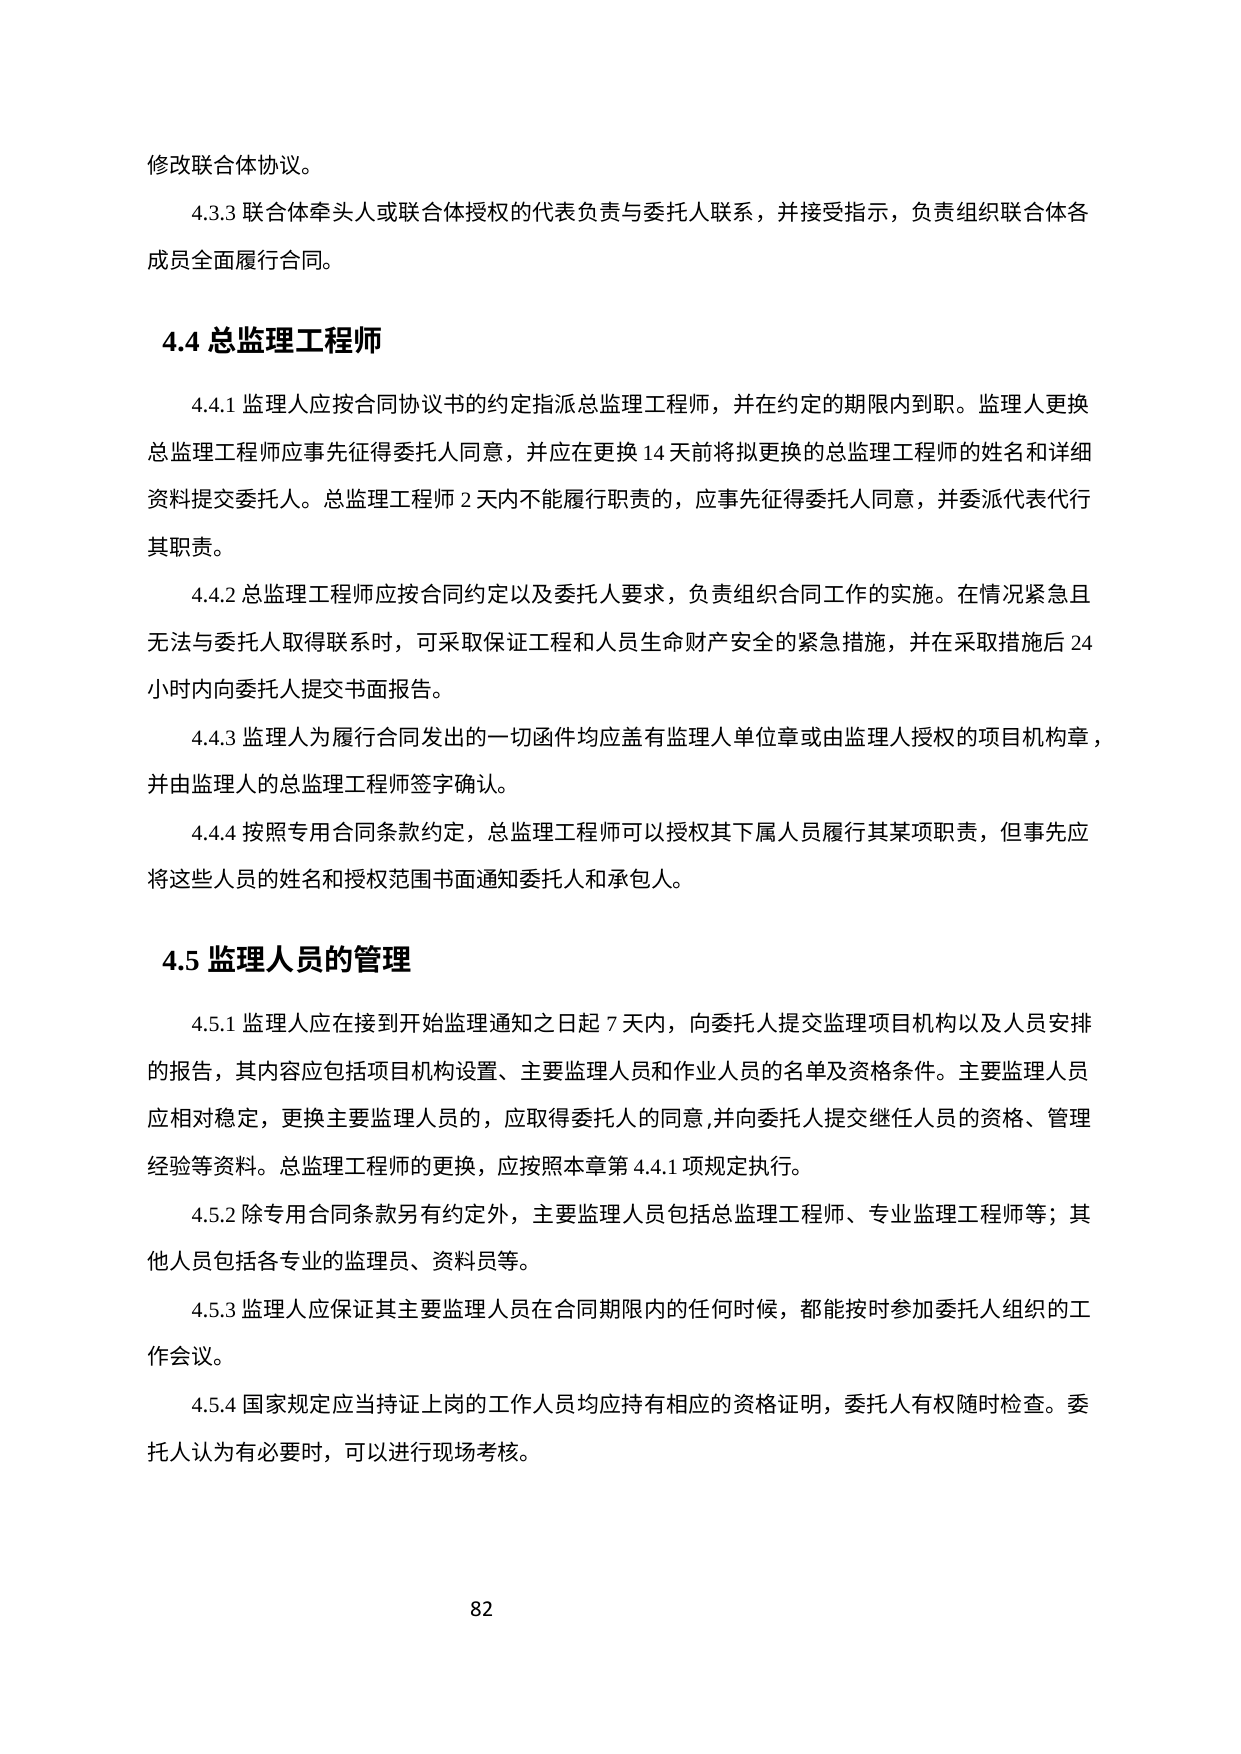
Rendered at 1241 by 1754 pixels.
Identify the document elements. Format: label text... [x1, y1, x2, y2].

text 4.5.1 监理人应在接到开始监理通知之日起7天内，向委托人提交监理项目机构以及人员安排的报告，其内容应包括项目机构设置、主要监理人员和作业人员的名单及资格条件。主要监理人员应相对稳定，更换主要监理人员的，应取得委托人的同意,并向委托人提交继任人员的资格、管理经验等资料。总监理工程师的更换，应按照本章第4.4.1项规定执行。 [148, 1006, 1092, 1181]
text 4.3.3 联合体牵头人或联合体授权的代表负责与委托人联系，并接受指示，负责组织联合体各成员全面履行合同。 [148, 195, 1092, 274]
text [148, 148, 1092, 179]
text 4.5.2除专用合同条款另有约定外，主要监理人员包括总监理工程师、专业监理工程师等；其他人员包括各专业的监理员、资料员等。 [148, 1197, 1092, 1276]
text 4.5.3监理人应保证其主要监理人员在合同期限内的任何时候，都能按时参加委托人组织的工作会议。 [148, 1292, 1092, 1371]
subtitle 4.5 监理人员的管理 [148, 937, 1092, 979]
text 4.4.1 监理人应按合同协议书的约定指派总监理工程师，并在约定的期限内到职。监理人更换总监理工程师应事先征得委托人同意，并应在更换14天前将拟更换的总监理工程师的姓名和详细资料提交委托人。总监理工程师2天内不能履行职责的，应事先征得委托人同意，并委派代表代行其职责。 [148, 387, 1092, 561]
text 4.4.3 监理人为履行合同发出的一切函件均应盖有监理人单位章或由监理人授权的项目机构章，并由监理人的总监理工程师签字确认。 [148, 719, 1092, 799]
text 4.4.4 按照专用合同条款约定，总监理工程师可以授权其下属人员履行其某项职责，但事先应将这些人员的姓名和授权范围书面通知委托人和承包人。 [148, 815, 1092, 894]
subtitle 4.4 总监理工程师 [148, 317, 1092, 360]
text 4.4.2总监理工程师应按合同约定以及委托人要求，负责组织合同工作的实施。在情况紧急且无法与委托人取得联系时，可采取保证工程和人员生命财产安全的紧急措施，并在采取措施后24小时内向委托人提交书面报告。 [148, 577, 1092, 704]
text 4.5.4 国家规定应当持证上岗的工作人员均应持有相应的资格证明，委托人有权随时检查。委托人认为有必要时，可以进行现场考核。 [148, 1387, 1092, 1466]
